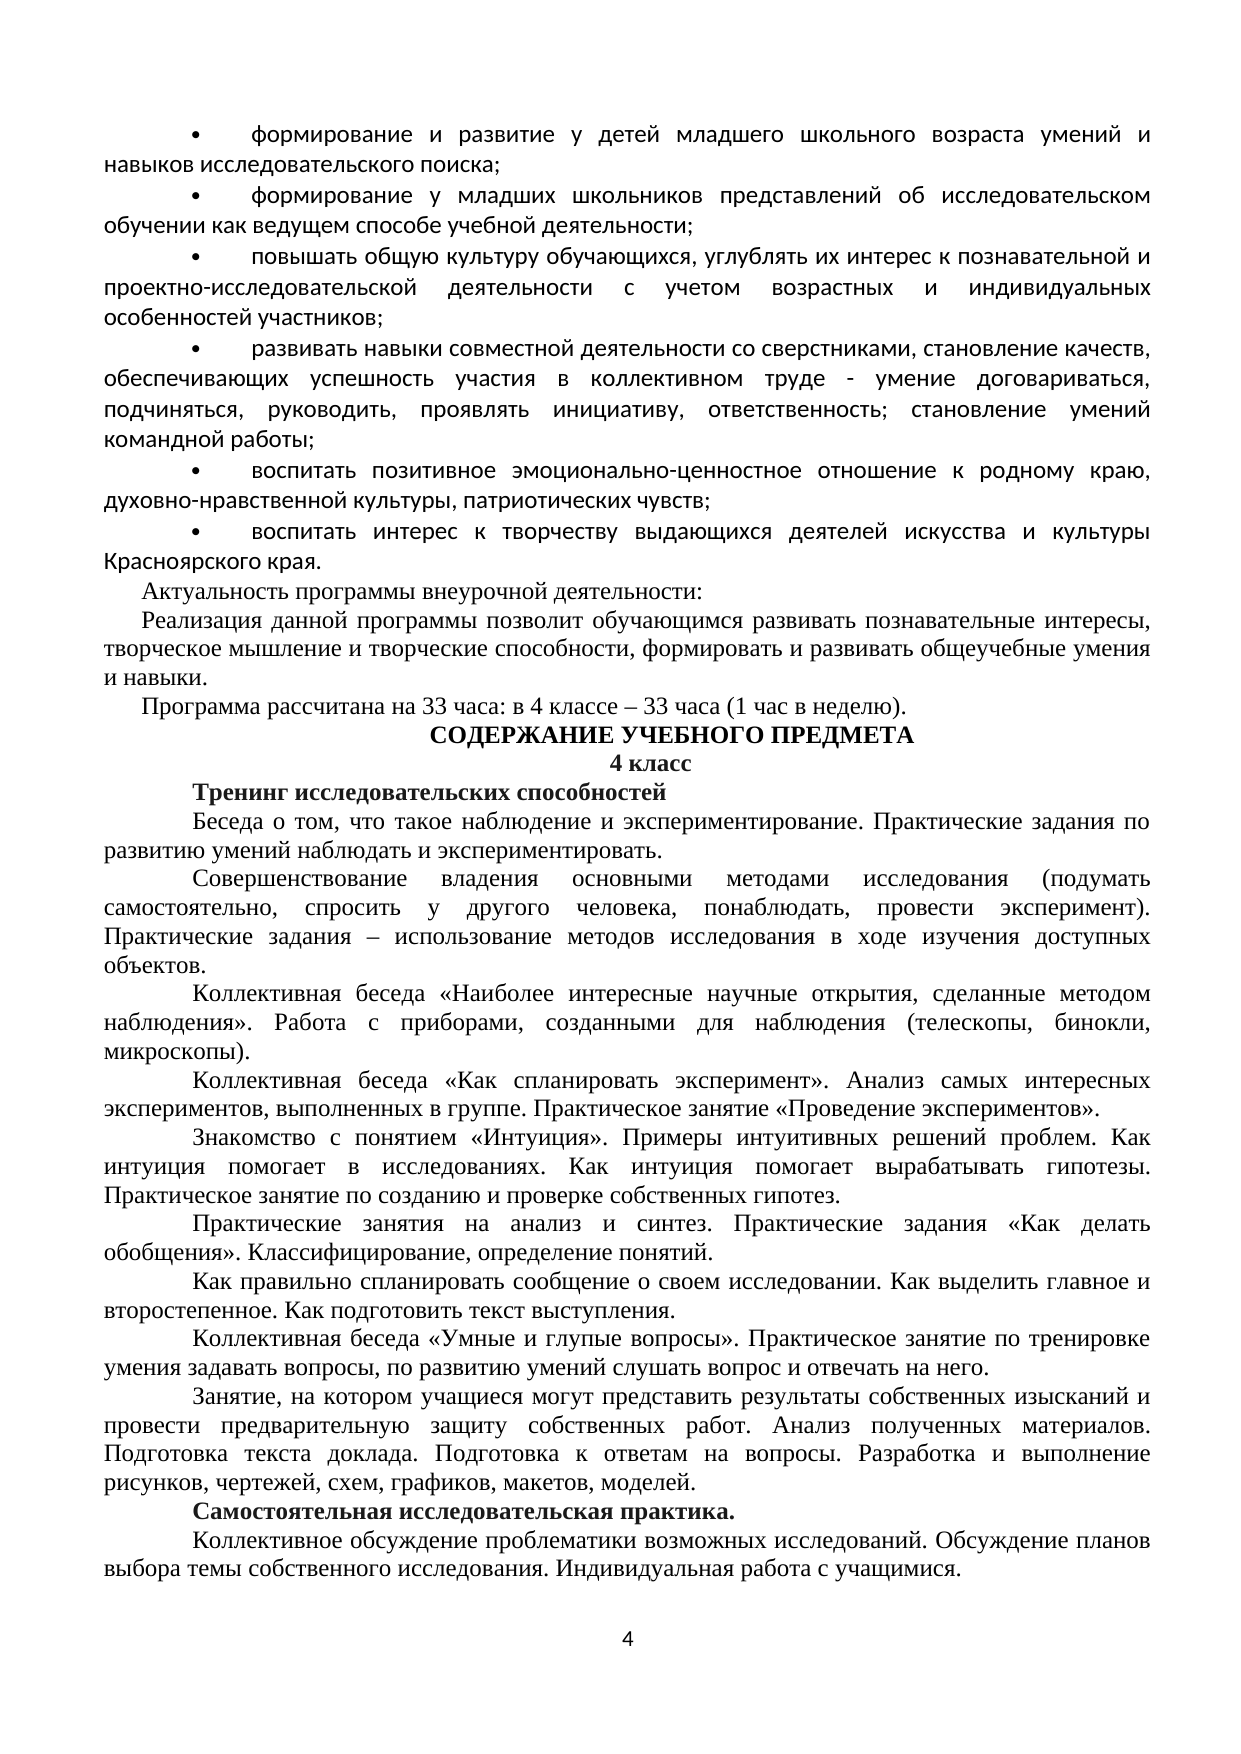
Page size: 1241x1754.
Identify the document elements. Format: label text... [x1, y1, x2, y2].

text Коллективная беседа «Наиболее интересные научные открытия, сделанные методом наблюдения». Работа с приборами, созданными для наблюдения (телескопы, бинокли, микроскопы). [103, 978, 1152, 1065]
text Совершенствование владения основными методами исследования (подумать самостоятельно, спросить у другого человека, понаблюдать, провести эксперимент). Практические задания – использование методов исследования в ходе изучения доступных объектов. [103, 863, 1152, 978]
text Актуальность программы внеурочной деятельности: [103, 576, 1152, 605]
text Коллективная беседа «Умные и глупые вопросы». Практическое занятие по тренировке умения задавать вопросы, по развитию умений слушать вопрос и отвечать на него. [103, 1323, 1152, 1381]
list формирование у младших школьников представлений об исследовательском обучении как ведущем способе учебной деятельности; [103, 179, 1152, 240]
text Коллективное обсуждение проблематики возможных исследований. Обсуждение планов выбора темы собственного исследования. Индивидуальная работа с учащимися. [103, 1525, 1152, 1582]
text Знакомство с понятием «Интуиция». Примеры интуитивных решений проблем. Как интуиция помогает в исследованиях. Как интуиция помогает вырабатывать гипотезы. Практическое занятие по созданию и проверке собственных гипотез. [103, 1122, 1152, 1208]
text СОДЕРЖАНИЕ УЧЕБНОГО ПРЕДМЕТА [103, 720, 1152, 748]
text Реализация данной программы позволит обучающимся развивать познавательные интересы, творческое мышление и творческие способности, формировать и развивать общеучебные умения и навыки. [103, 605, 1152, 691]
list воспитать позитивное эмоционально-ценностное отношение к родному краю, духовно-нравственной культуры, патриотических чувств; [103, 454, 1152, 515]
text Практические занятия на анализ и синтез. Практические задания «Как делать обобщения». Классифицирование, определение понятий. [103, 1208, 1152, 1266]
text Занятие, на котором учащиеся могут представить результаты собственных изысканий и провести предварительную защиту собственных работ. Анализ полученных материалов. Подготовка текста доклада. Подготовка к ответам на вопросы. Разработка и выполнение рисунков, чертежей, схем, графиков, макетов, моделей. [103, 1381, 1152, 1496]
text Как правильно спланировать сообщение о своем исследовании. Как выделить главное и второстепенное. Как подготовить текст выступления. [103, 1266, 1152, 1323]
text Программа рассчитана на 33 часа: в 4 классе – 33 часа (1 час в неделю). [103, 691, 1152, 720]
list повышать общую культуру обучающихся, углублять их интерес к познавательной и проектно-исследовательской деятельности с учетом возрастных и индивидуальных особенностей участников; [103, 240, 1152, 332]
text Коллективная беседа «Как спланировать эксперимент». Анализ самых интересных экспериментов, выполненных в группе. Практическое занятие «Проведение экспериментов». [103, 1065, 1152, 1122]
list развивать навыки совместной деятельности со сверстниками, становление качеств, обеспечивающих успешность участия в коллективном труде - умение договариваться, подчиняться, руководить, проявлять инициативу, ответственность; становление умений командной работы; [103, 332, 1152, 454]
text Самостоятельная исследовательская практика. [103, 1496, 1152, 1525]
text Тренинг исследовательских способностей [103, 777, 1152, 806]
list воспитать интерес к творчеству выдающихся деятелей искусства и культуры Красноярского края. [103, 515, 1152, 576]
list формирование и развитие у детей младшего школьного возраста умений и навыков исследовательского поиска; [103, 118, 1152, 179]
text Беседа о том, что такое наблюдение и экспериментирование. Практические задания по развитию умений наблюдать и экспериментировать. [103, 806, 1152, 863]
text 4 класс [149, 748, 1152, 777]
